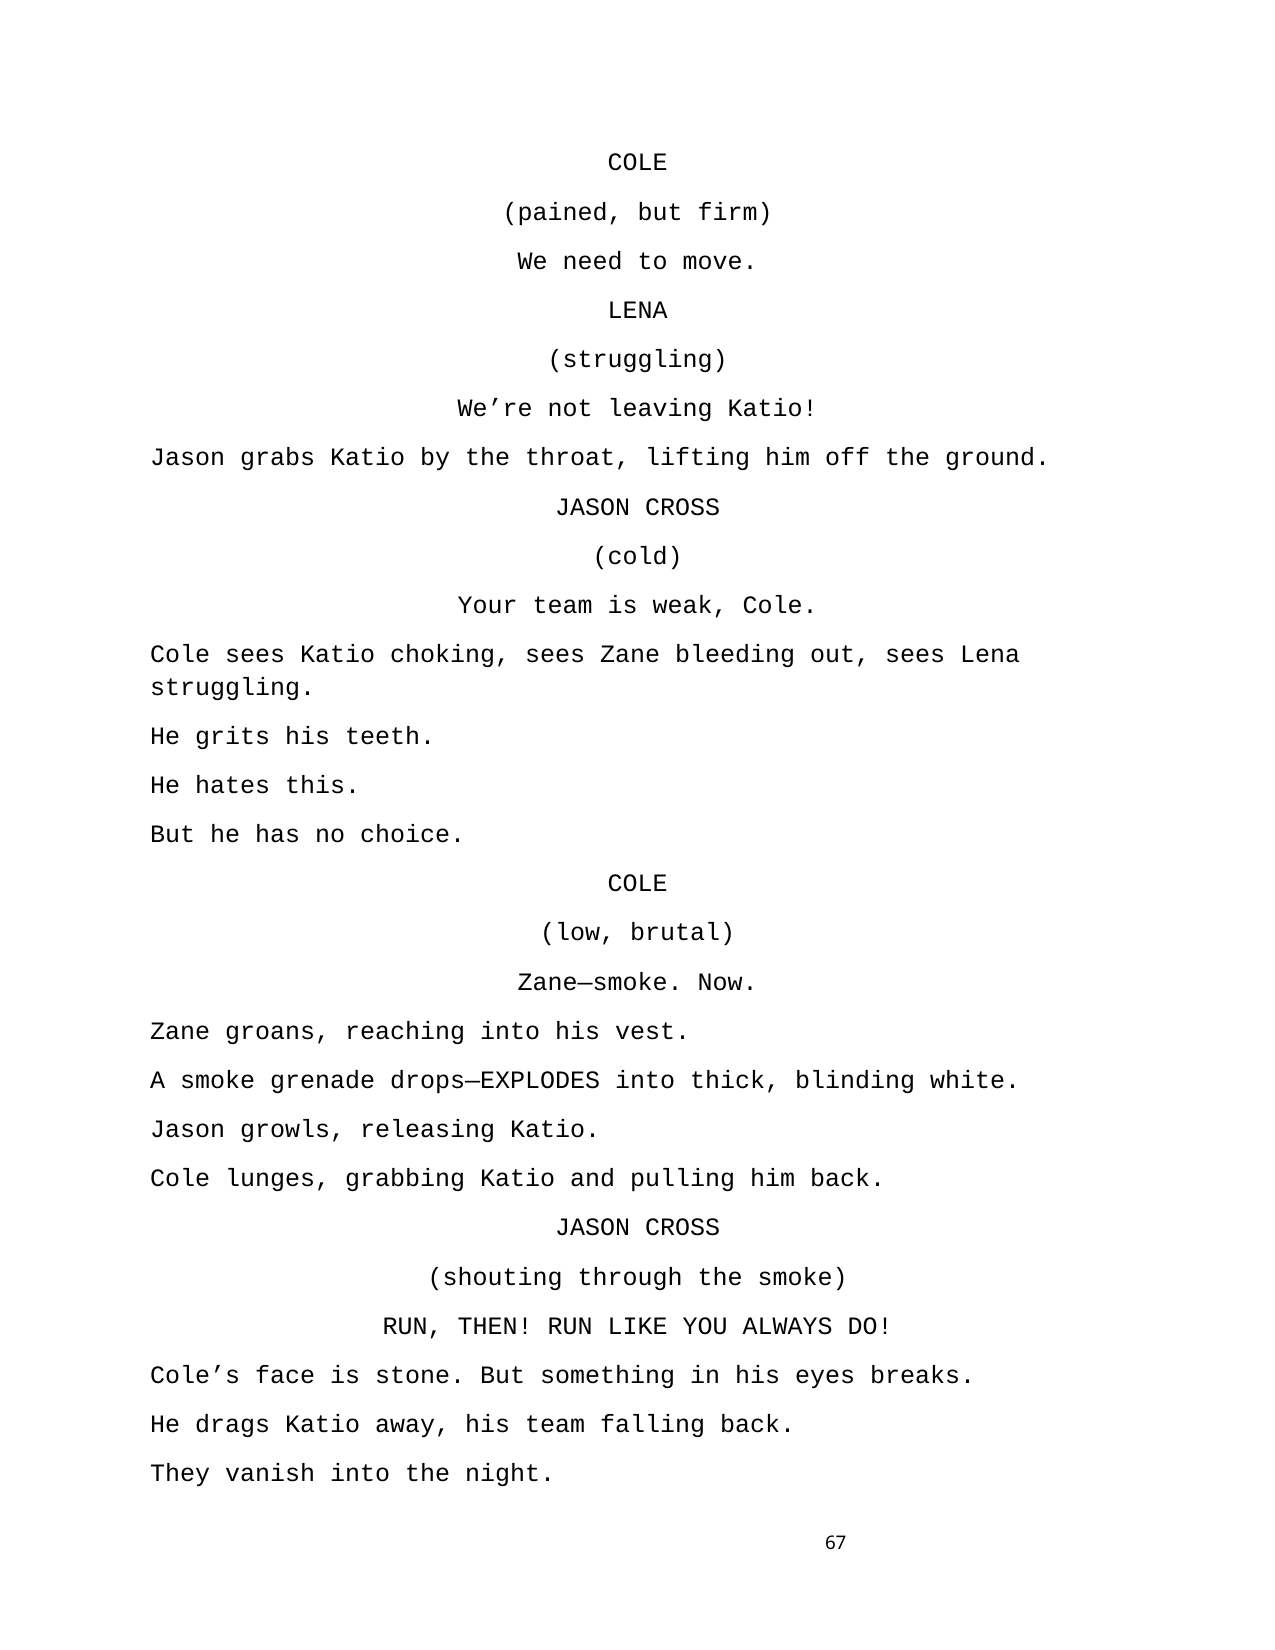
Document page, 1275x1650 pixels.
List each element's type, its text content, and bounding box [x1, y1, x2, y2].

text LENA [150, 297, 1125, 326]
text He hates this. [150, 772, 1125, 801]
text (cold) [150, 543, 1125, 572]
text Your team is weak, Cole. [150, 592, 1125, 621]
text Zane—smoke. Now. [150, 969, 1125, 997]
text Jason grabs Katio by the throat, lifting him off the ground. [150, 445, 1125, 473]
text Jason growls, releasing Katio. [150, 1117, 1125, 1145]
text (low, brutal) [150, 920, 1125, 948]
text But he has no choice. [150, 822, 1125, 850]
text COLE [150, 871, 1125, 899]
text (pained, but firm) [150, 199, 1125, 227]
text We’re not leaving Katio! [150, 396, 1125, 424]
text JASON CROSS [150, 494, 1125, 522]
text COLE [150, 150, 1125, 178]
text He drags Katio away, his team falling back. [150, 1412, 1125, 1440]
text RUN, THEN! RUN LIKE YOU ALWAYS DO! [150, 1313, 1125, 1342]
text They vanish into the night. [150, 1461, 1125, 1489]
text (struggling) [150, 347, 1125, 375]
text Cole lunges, grabbing Katio and pulling him back. [150, 1166, 1125, 1194]
text Cole’s face is stone. But something in his eyes breaks. [150, 1362, 1125, 1391]
text We need to move. [150, 248, 1125, 277]
text Cole sees Katio choking, sees Zane bleeding out, sees Lena struggling. [150, 642, 1125, 702]
text (shouting through the smoke) [150, 1264, 1125, 1292]
text JASON CROSS [150, 1215, 1125, 1243]
text He grits his teeth. [150, 723, 1125, 752]
text Zane groans, reaching into his vest. [150, 1018, 1125, 1047]
text A smoke grenade drops—EXPLODES into thick, blinding white. [150, 1067, 1125, 1096]
